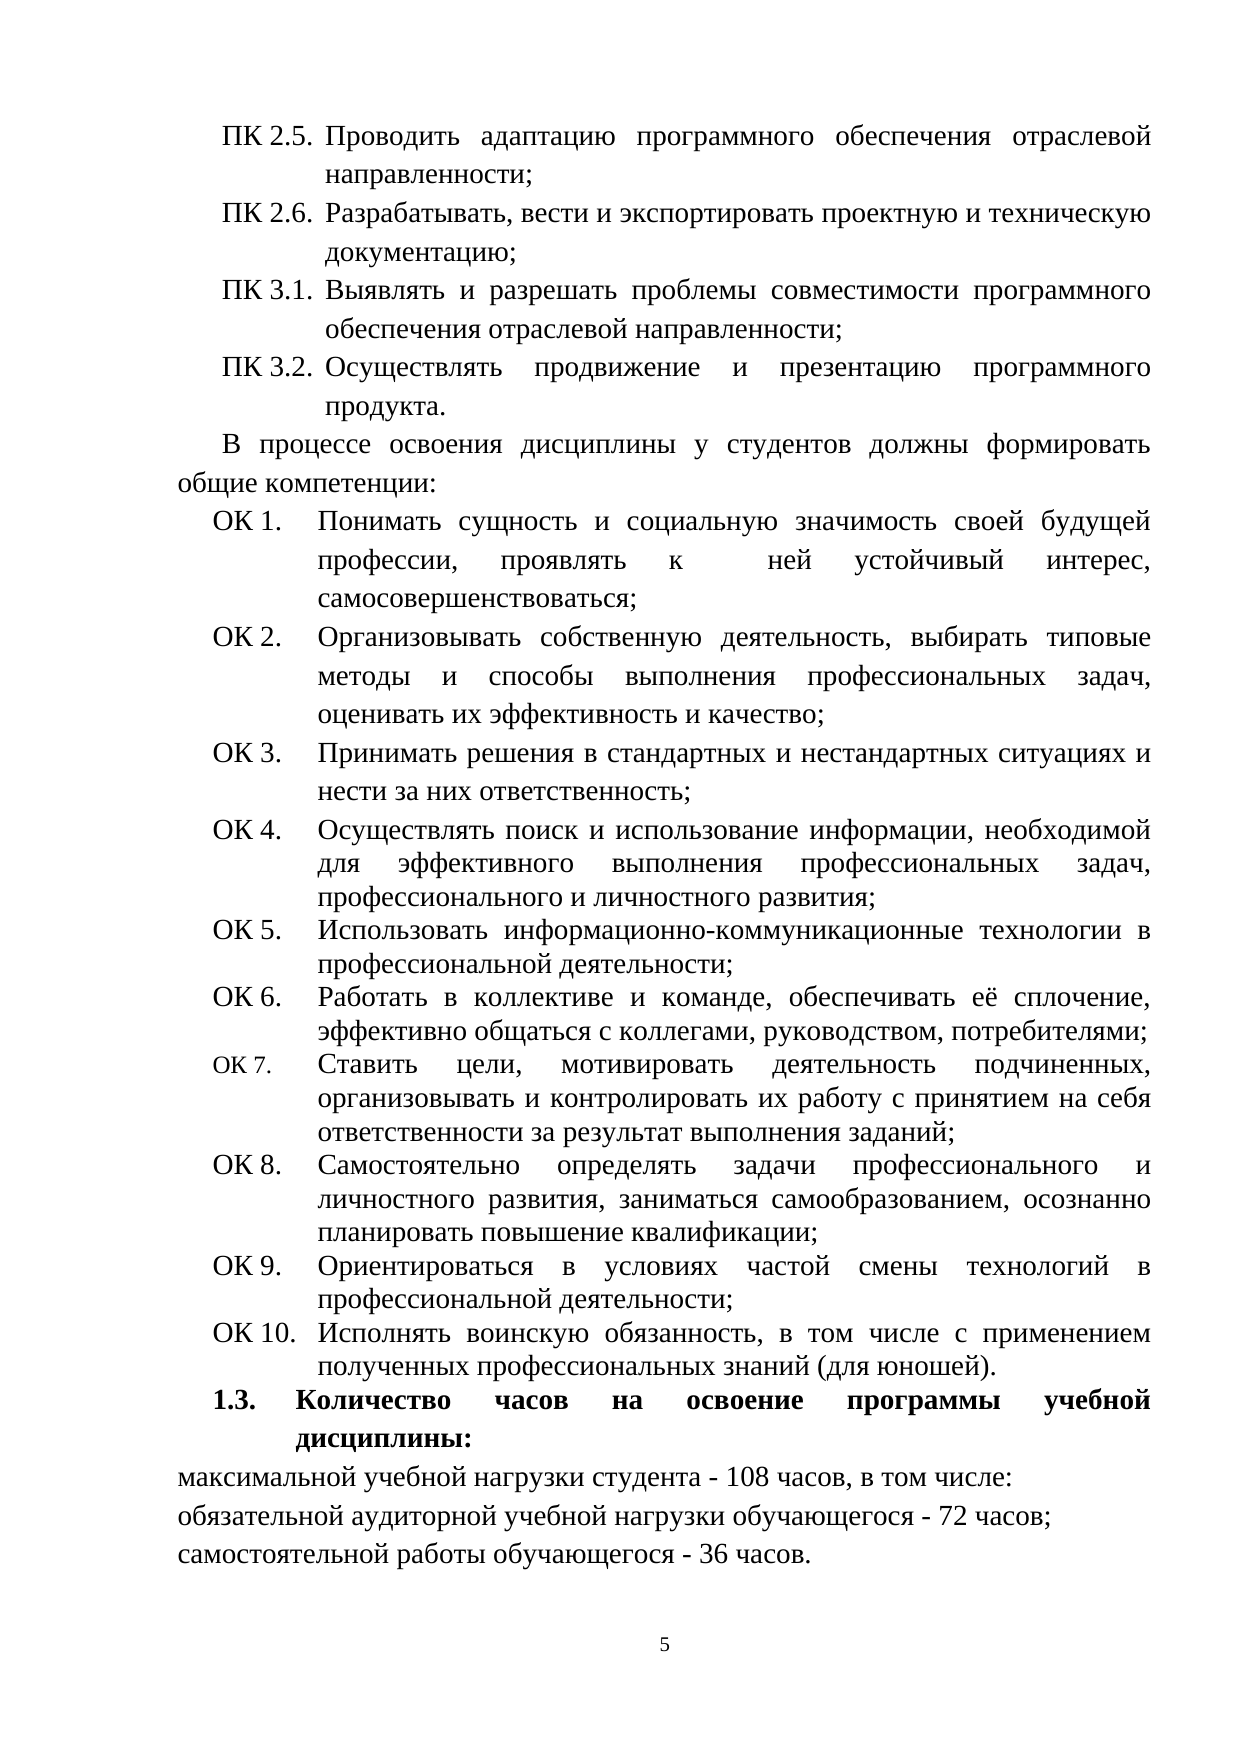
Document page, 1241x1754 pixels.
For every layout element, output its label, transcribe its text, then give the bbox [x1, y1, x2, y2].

list Принимать решения в стандартных и нестандартных ситуациях и нести за них ответственность; [212, 735, 1152, 807]
list Исполнять воинскую обязанность, в том числе с применением полученных профессиональных знаний (для юношей). [212, 1315, 1152, 1382]
list Использовать информационно-коммуникационные технологии в профессиональной деятельности; [212, 912, 1152, 979]
list Проводить адаптацию программного обеспечения отраслевой направленности; [222, 118, 1152, 190]
list Понимать сущность и социальную значимость своей будущей профессии, проявлять к ней устойчивый интерес, самосовершенствоваться; [212, 503, 1152, 614]
list Осуществлять поиск и использование информации, необходимой для эффективного выполнения профессиональных задач, профессионального и личностного развития; [212, 812, 1152, 912]
list Ориентироваться в условиях частой смены технологий в профессиональной деятельности; [212, 1248, 1152, 1315]
list Выявлять и разрешать проблемы совместимости программного обеспечения отраслевой направленности; [222, 272, 1152, 344]
list Организовывать собственную деятельность, выбирать типовые методы и способы выполнения профессиональных задач, оценивать их эффективность и качество; [212, 619, 1152, 730]
text самостоятельной работы обучающегося - 36 часов. [177, 1536, 1152, 1570]
list Количество часов на освоение программы учебной дисциплины: [212, 1382, 1152, 1454]
list Осуществлять продвижение и презентацию программного продукта. [222, 349, 1152, 421]
list Разрабатывать, вести и экспортировать проектную и техническую документацию; [222, 195, 1152, 267]
text максимальной учебной нагрузки студента - 108 часов, в том числе: [177, 1459, 1152, 1493]
list В процессе освоения дисциплины у студентов должны формировать общие компетенции: [177, 426, 1152, 498]
list Работать в коллективе и команде, обеспечивать её сплочение, эффективно общаться с коллегами, руководством, потребителями; [212, 979, 1152, 1047]
text обязательной аудиторной учебной нагрузки обучающегося - 72 часов; [177, 1498, 1152, 1531]
list Самостоятельно определять задачи профессионального и личностного развития, заниматься самообразованием, осознанно планировать повышение квалификации; [212, 1147, 1152, 1248]
list Ставить цели, мотивировать деятельность подчиненных, организовывать и контролировать их работу с принятием на себя ответственности за результат выполнения заданий; [212, 1047, 1152, 1147]
